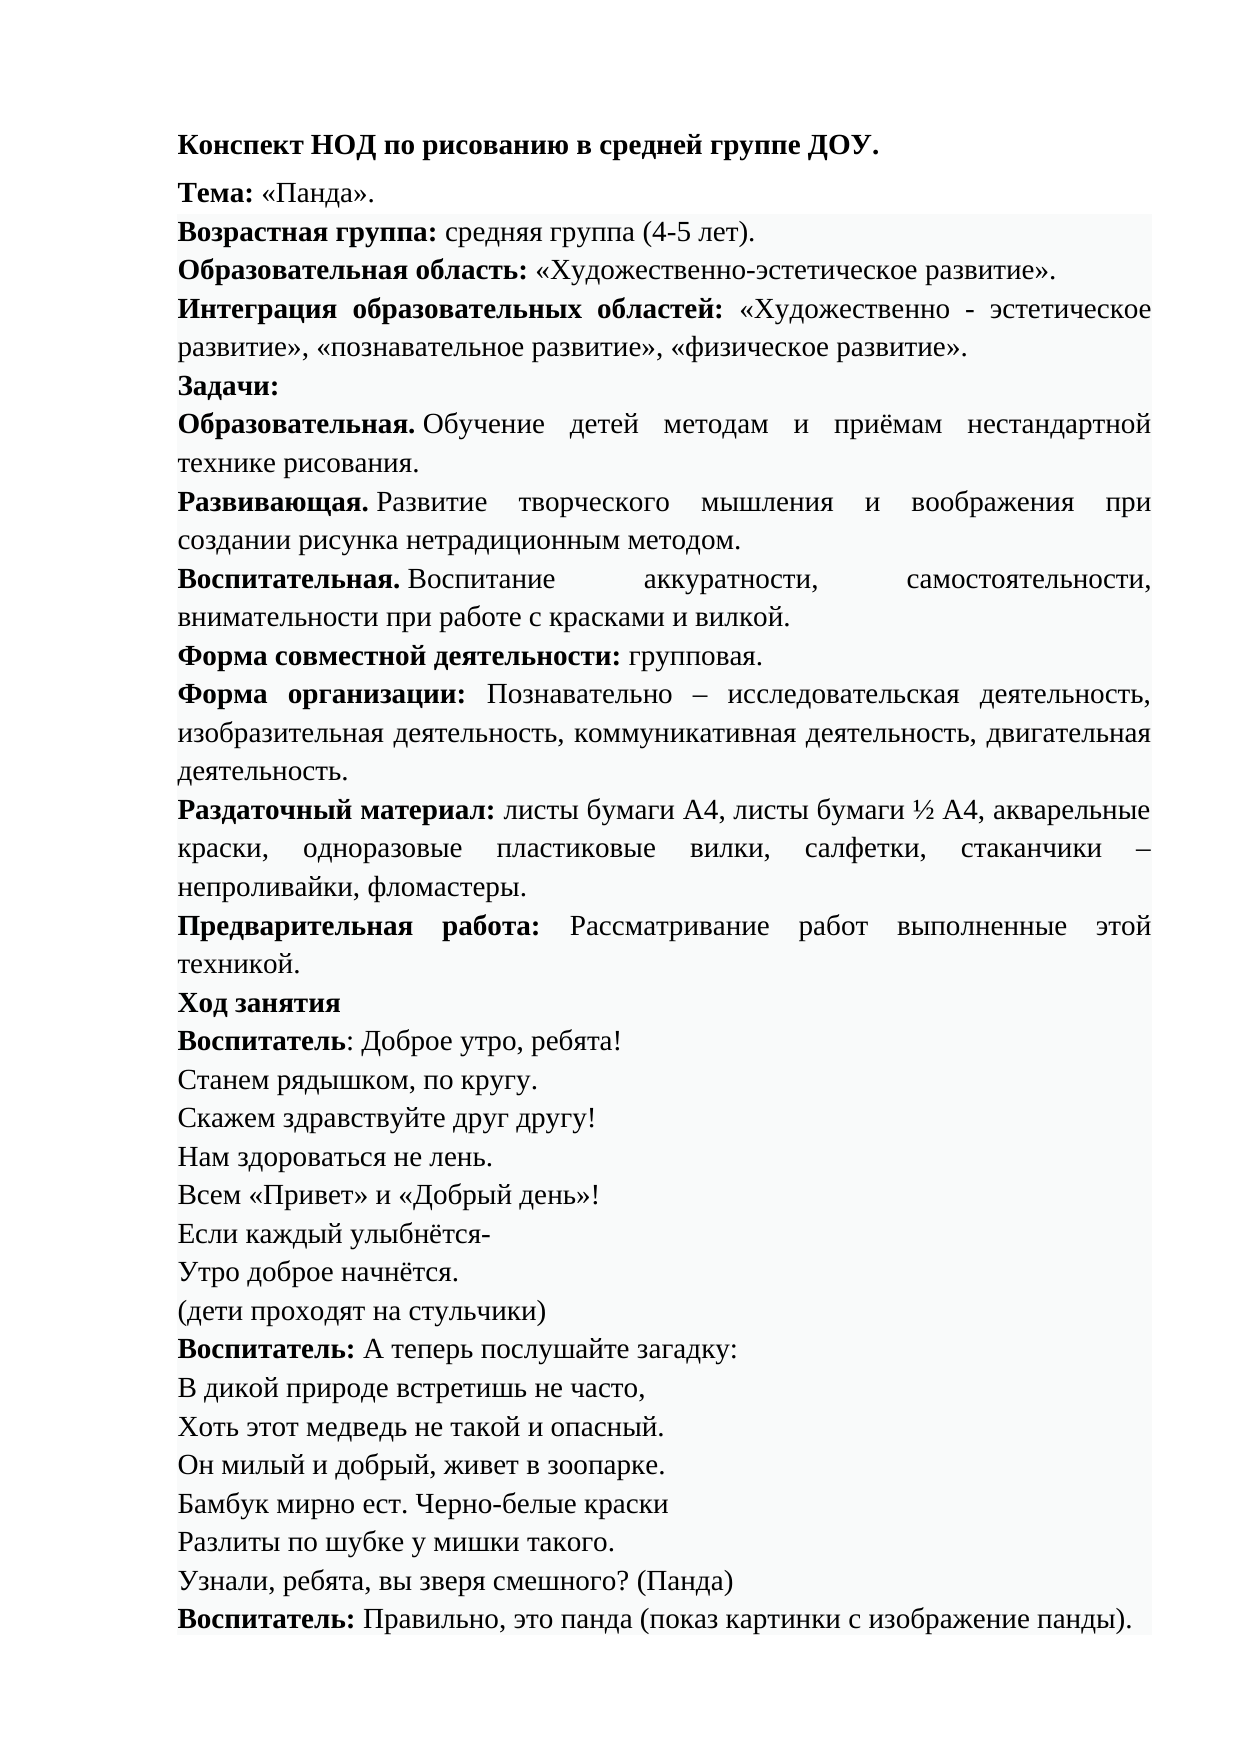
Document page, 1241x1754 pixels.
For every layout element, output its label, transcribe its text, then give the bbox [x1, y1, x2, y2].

text Утро доброе начнётся. [177, 1254, 1152, 1288]
text Воспитатель: Правильно, это панда (показ картинки с изображение панды). [177, 1601, 1152, 1635]
text В дикой природе встретишь не часто, Хоть этот медведь не такой и опасный. Он милый и добрый, живет в зоопарке. Бамбук мирно ест. Черно-белые краски Разлиты по шубке у мишки такого. Узнали, ребята, вы зверя смешного? (Панда) [177, 1370, 1152, 1596]
text Возрастная группа: средняя группа (4-5 лет). [177, 214, 1152, 247]
text Ход занятия [177, 985, 1152, 1018]
text Нам здороваться не лень. [177, 1139, 1152, 1172]
text Тема: «Панда». [177, 175, 1152, 209]
text Воспитательная. Воспитание аккуратности, самостоятельности, внимательности при работе с красками и вилкой. [177, 561, 1152, 633]
text Форма организации: Познавательно – исследовательская деятельность, изобразительная деятельность, коммуникативная деятельность, двигательная деятельность. [177, 676, 1152, 787]
text Форма совместной деятельности: групповая. [177, 638, 1152, 671]
text Воспитатель: А теперь послушайте загадку: [177, 1332, 1152, 1365]
text Задачи: [177, 368, 1152, 402]
text Конспект НОД по рисованию в средней группе ДОУ. [177, 127, 1152, 161]
text Скажем здравствуйте друг другу! [177, 1100, 1152, 1134]
text (дети проходят на стульчики) [177, 1293, 1152, 1327]
text Раздаточный материал: листы бумаги А4, листы бумаги ½ А4, акварельные краски, одноразовые пластиковые вилки, салфетки, стаканчики – непроливайки, фломастеры. [177, 792, 1152, 903]
text Если каждый улыбнётся- [177, 1216, 1152, 1249]
text Станем рядышком, по кругу. [177, 1062, 1152, 1095]
text Образовательная. Обучение детей методам и приёмам нестандартной технике рисования. [177, 407, 1152, 479]
text Воспитатель: Доброе утро, ребята! [177, 1023, 1152, 1057]
text Предварительная работа: Рассматривание работ выполненные этой техникой. [177, 908, 1152, 980]
text Образовательная область: «Художественно-эстетическое развитие». [177, 252, 1152, 286]
text Развивающая. Развитие творческого мышления и воображения при создании рисунка нетрадиционным методом. [177, 484, 1152, 556]
text Интеграция образовательных областей: «Художественно - эстетическое развитие», «познавательное развитие», «физическое развитие». [177, 291, 1152, 363]
text Всем «Привет» и «Добрый день»! [177, 1177, 1152, 1211]
